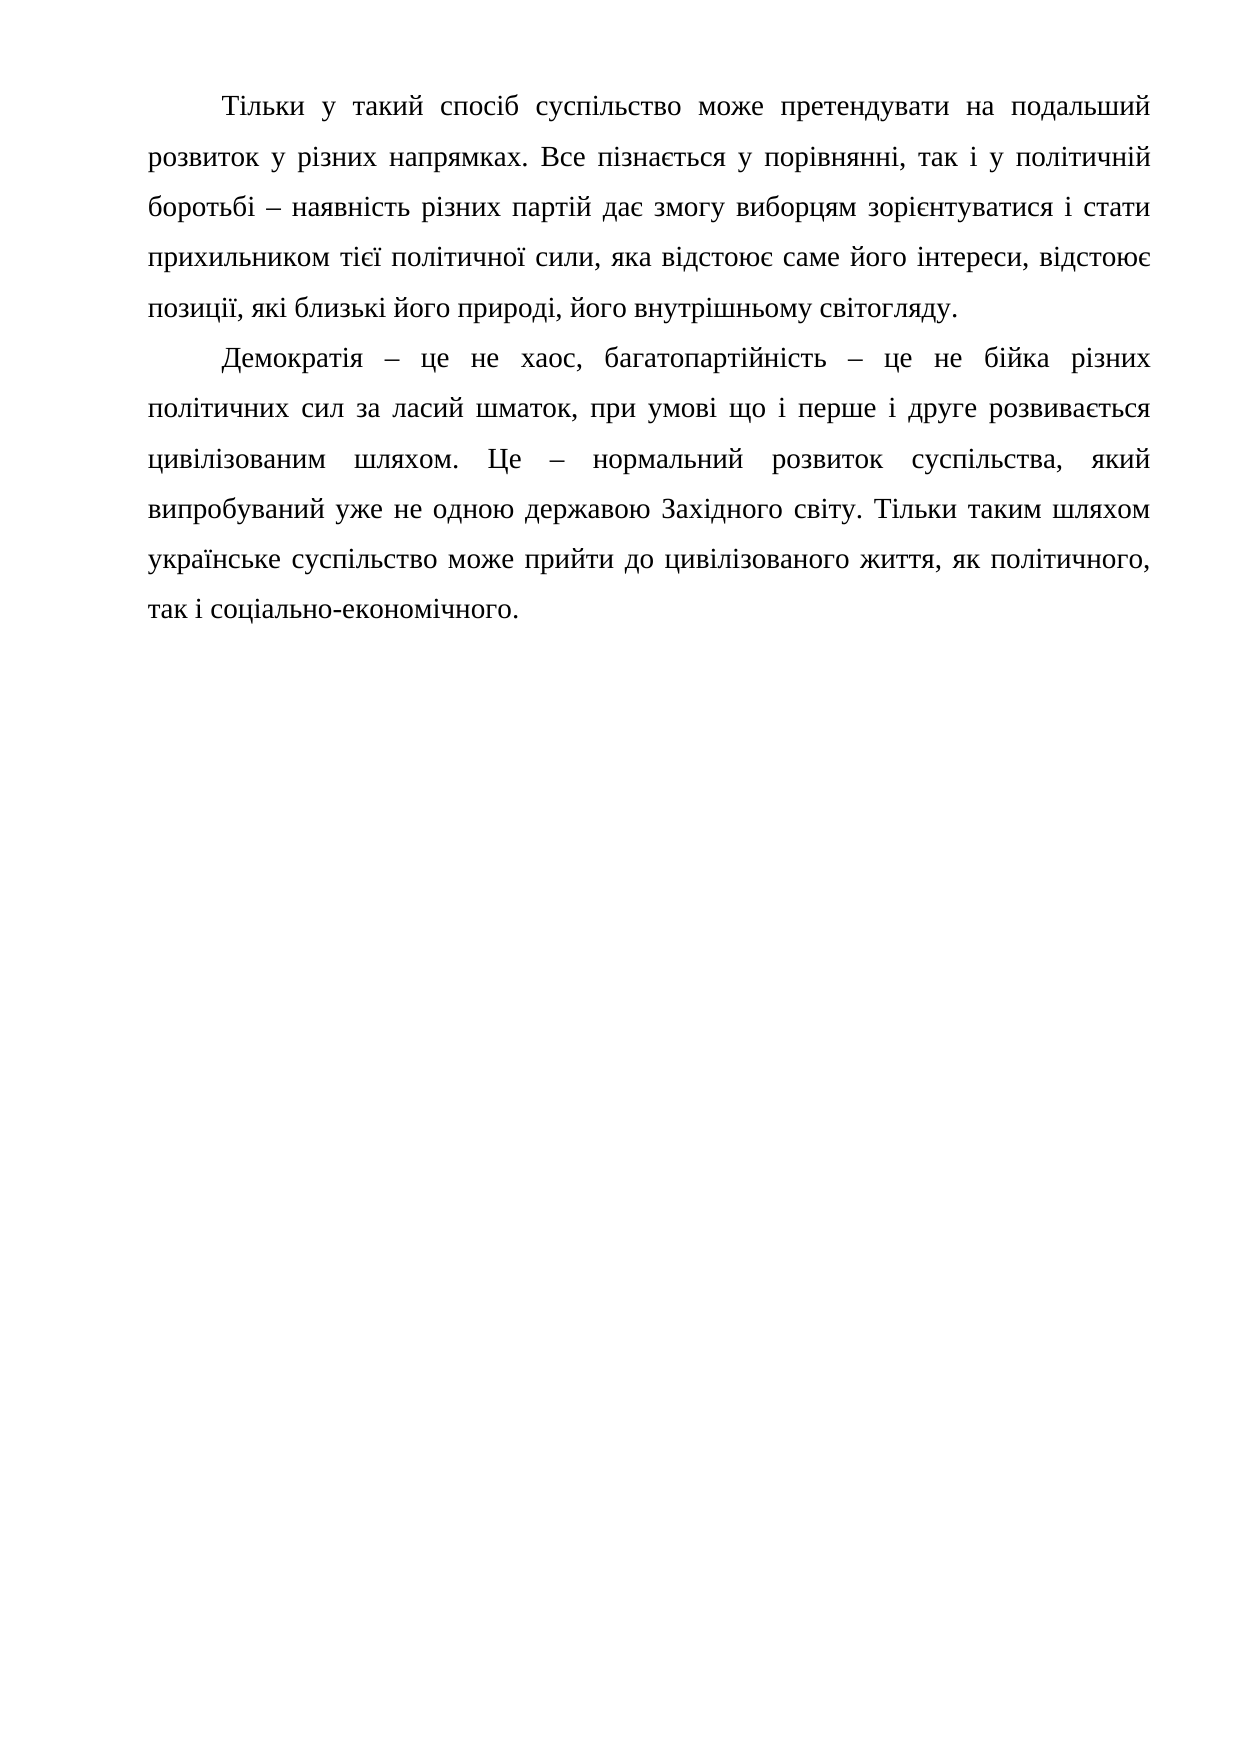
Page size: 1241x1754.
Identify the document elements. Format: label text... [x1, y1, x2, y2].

text Тільки у такий спосіб суспільство може претендувати на подальший розвиток у різних напрямках. Все пізнається у порівнянні, так і у політичній боротьбі – наявність різних партій дає змогу виборцям зорієнтуватися і стати прихильником тієї політичної сили, яка відстоює саме його інтереси, відстоює позиції, які близькі його природі, його внутрішньому світогляду. [148, 88, 1152, 323]
text Демократія – це не хаос, багатопартійність – це не бійка різних політичних сил за ласий шматок, при умові що і перше і друге розвивається цивілізованим шляхом. Це – нормальний розвиток суспільства, який випробуваний уже не одною державою Західного світу. Тільки таким шляхом українське суспільство може прийти до цивілізованого життя, як політичного, так і соціально-економічного. [148, 340, 1152, 625]
